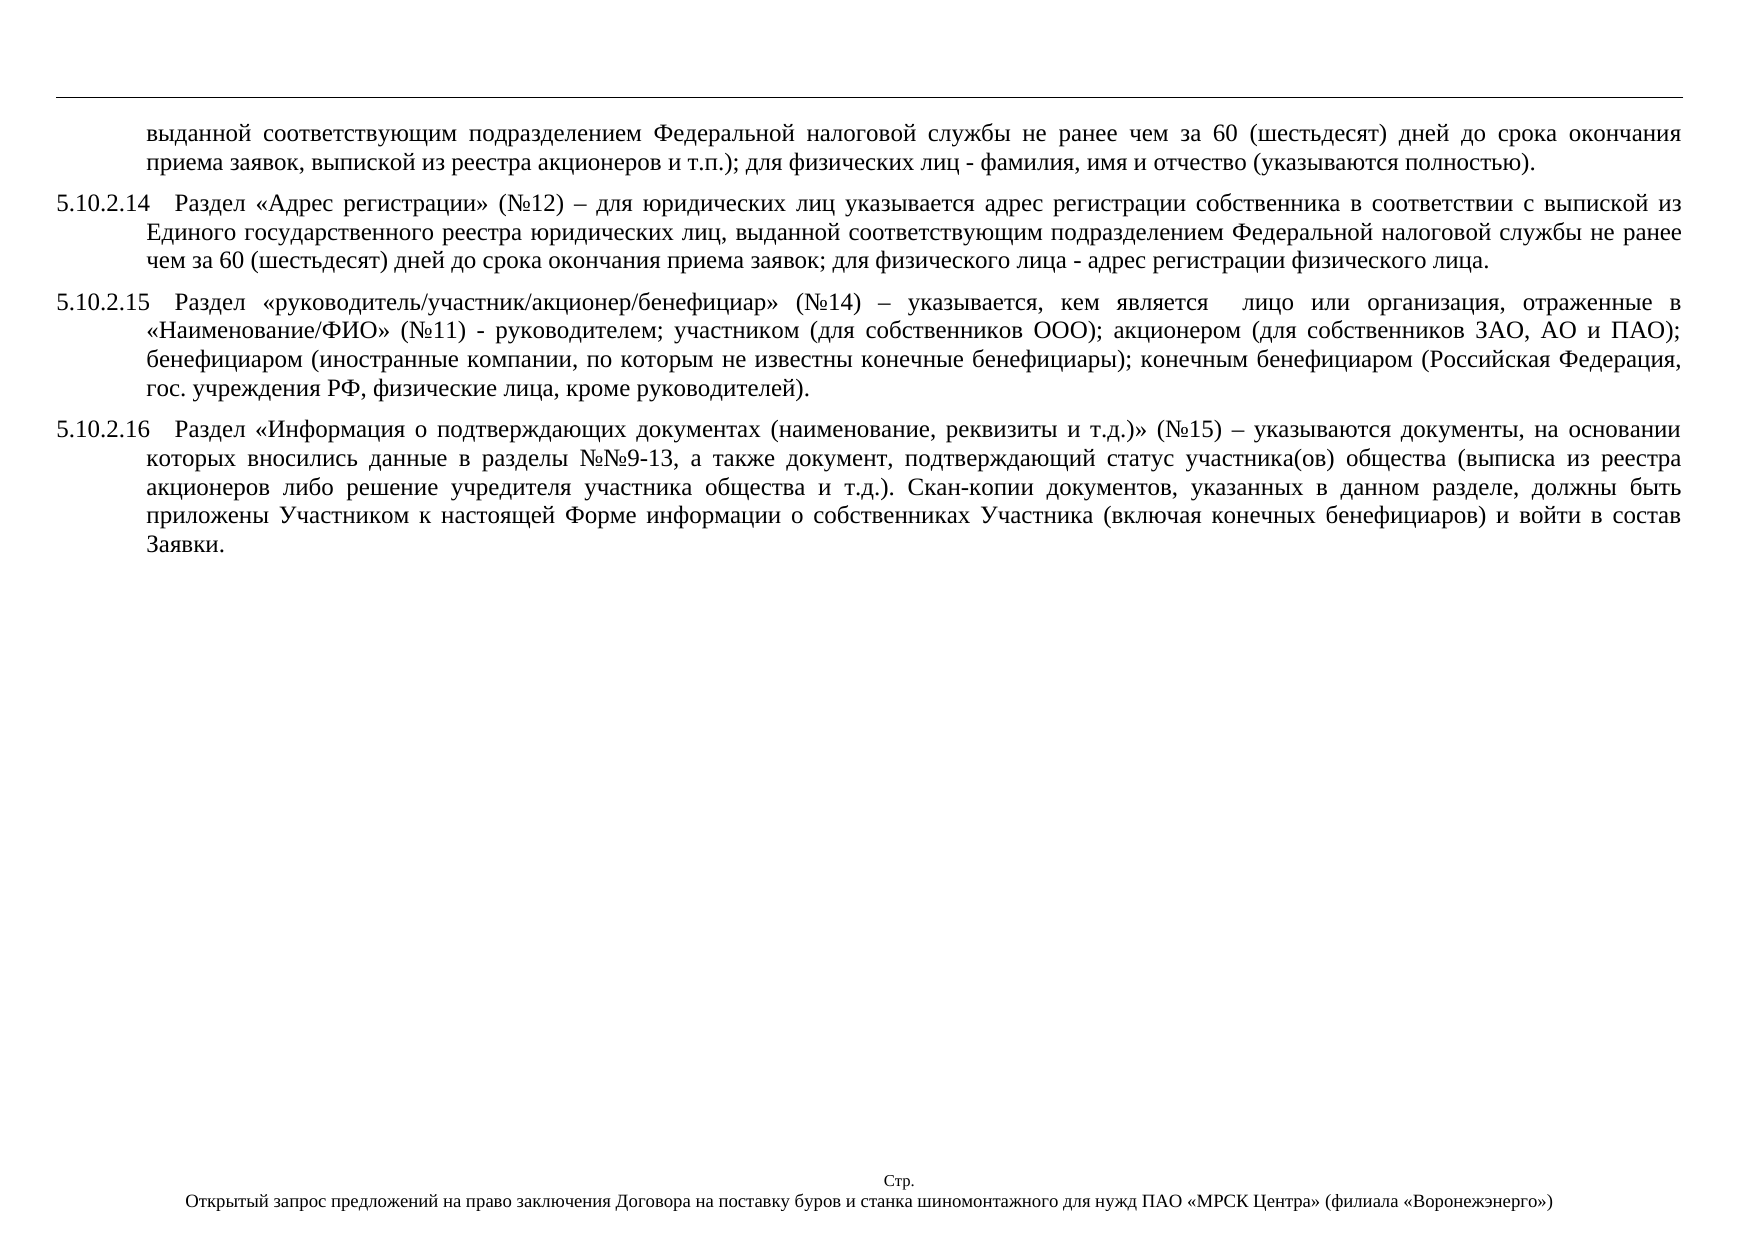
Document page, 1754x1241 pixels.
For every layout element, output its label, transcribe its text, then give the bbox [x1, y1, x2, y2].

list Раздел «Информация о подтверждающих документах (наименование, реквизиты и т.д.)» (№15) – указываются документы, на основании которых вносились данные в разделы №№9-13, а также документ, подтверждающий статус участника(ов) общества (выписка из реестра акционеров либо решение учредителя участника общества и т.д.). Скан-копии документов, указанных в данном разделе, должны быть приложены Участником к настоящей Форме информации о собственниках Участника (включая конечных бенефициаров) и войти в состав Заявки. [56, 414, 1683, 558]
list Раздел «Адрес регистрации» (№12) – для юридических лиц указывается адрес регистрации собственника в соответствии с выпиской из Единого государственного реестра юридических лиц, выданной соответствующим подразделением Федеральной налоговой службы не ранее чем за 60 (шестьдесят) дней до срока окончания приема заявок; для физического лица - адрес регистрации физического лица. [56, 188, 1683, 274]
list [56, 118, 1683, 176]
list Раздел «руководитель/участник/акционер/бенефициар» (№14) – указывается, кем является лицо или организация, отраженные в «Наименование/ФИО» (№11) - руководителем; участником (для собственников ООО); акционером (для собственников ЗАО, АО и ПАО); бенефициаром (иностранные компании, по которым не известны конечные бенефициары); конечным бенефициаром (Российская Федерация, гос. учреждения РФ, физические лица, кроме руководителей). [56, 287, 1683, 402]
